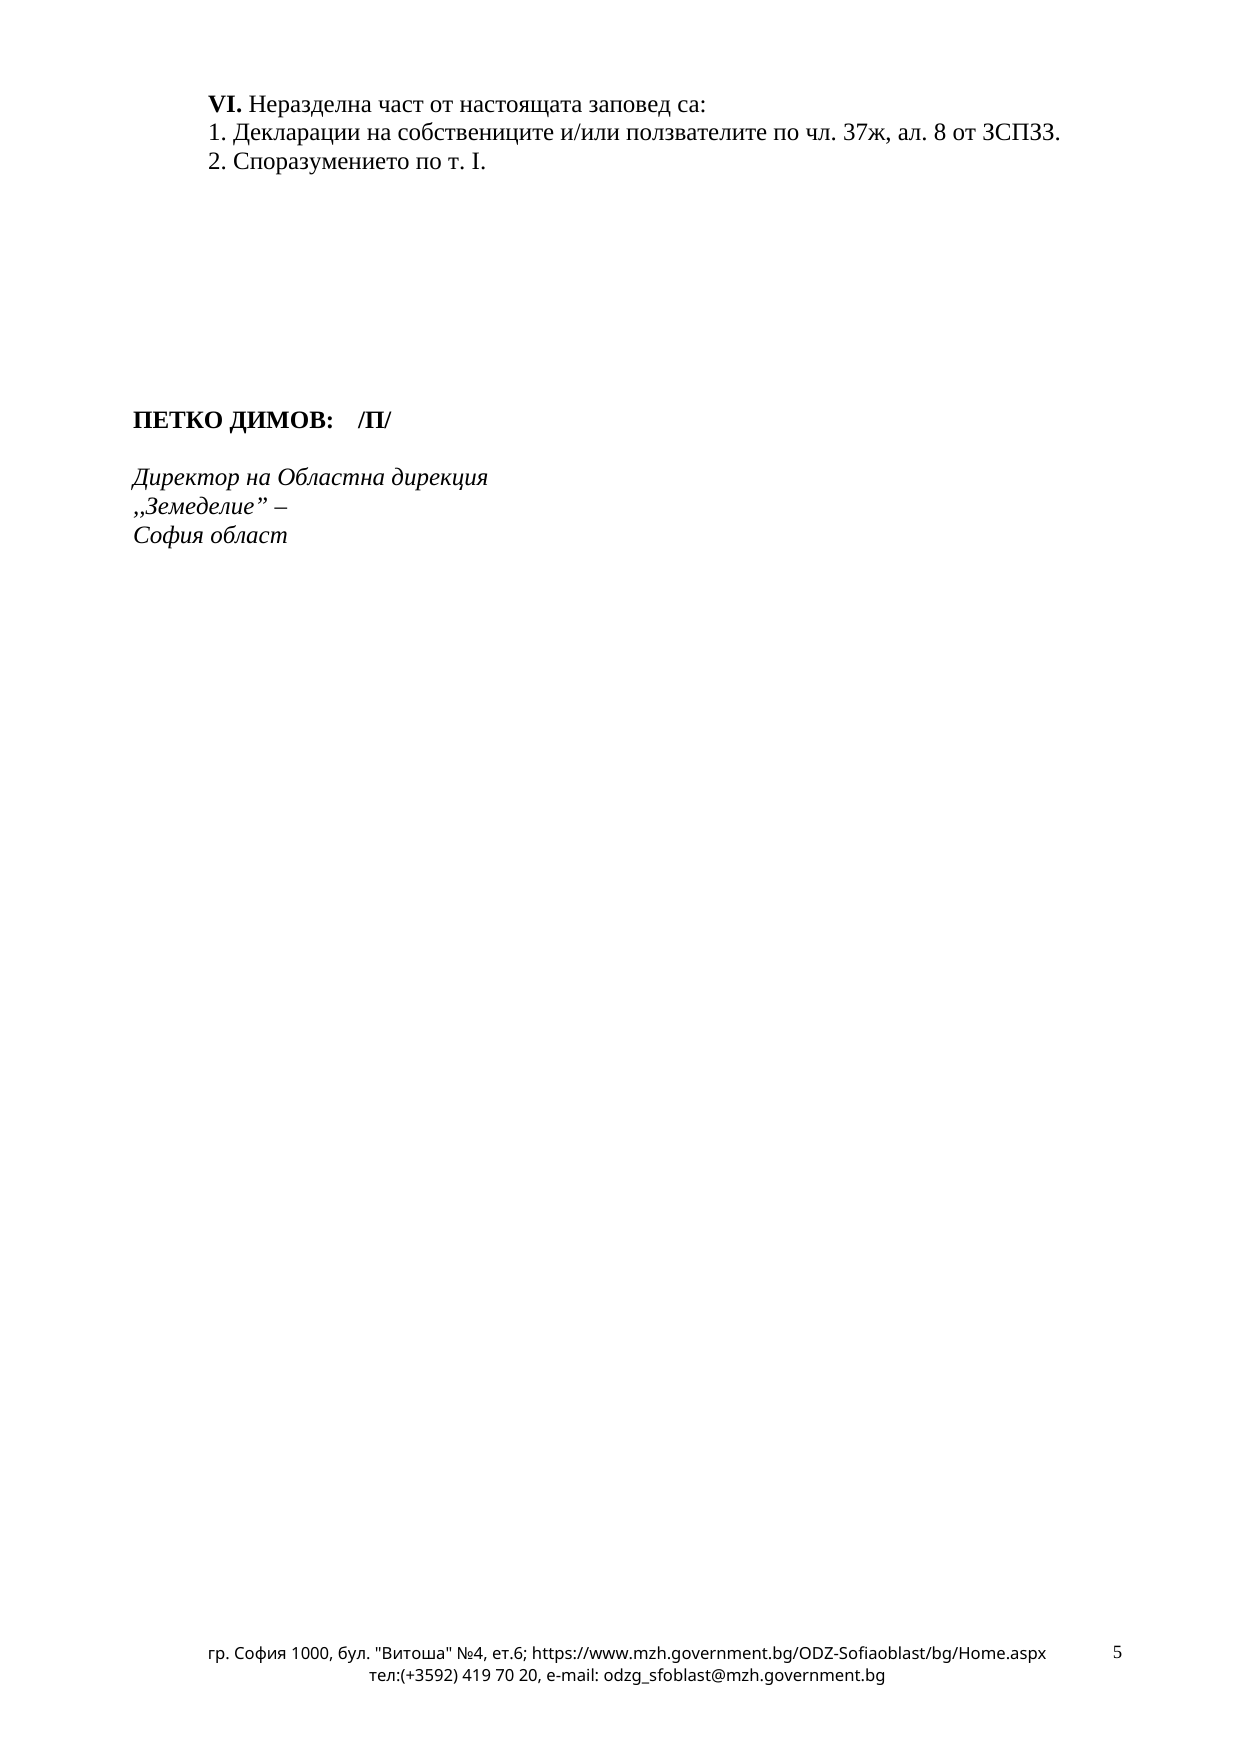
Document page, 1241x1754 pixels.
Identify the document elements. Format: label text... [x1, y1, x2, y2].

text 2. Споразумението по т. I. [133, 146, 1122, 175]
text Директор на Областна дирекция [133, 462, 1122, 491]
text 1. Декларации на собствениците и/или ползвателите по чл. 37ж, ал. 8 от ЗСПЗЗ. [133, 117, 1122, 146]
text София област [133, 520, 1122, 549]
text VI. Неразделна част от настоящата заповед са: [133, 89, 1122, 117]
text ,,Земеделие” – [133, 491, 1122, 520]
text ПЕТКО ДИМОВ: /П/ [133, 405, 1122, 434]
